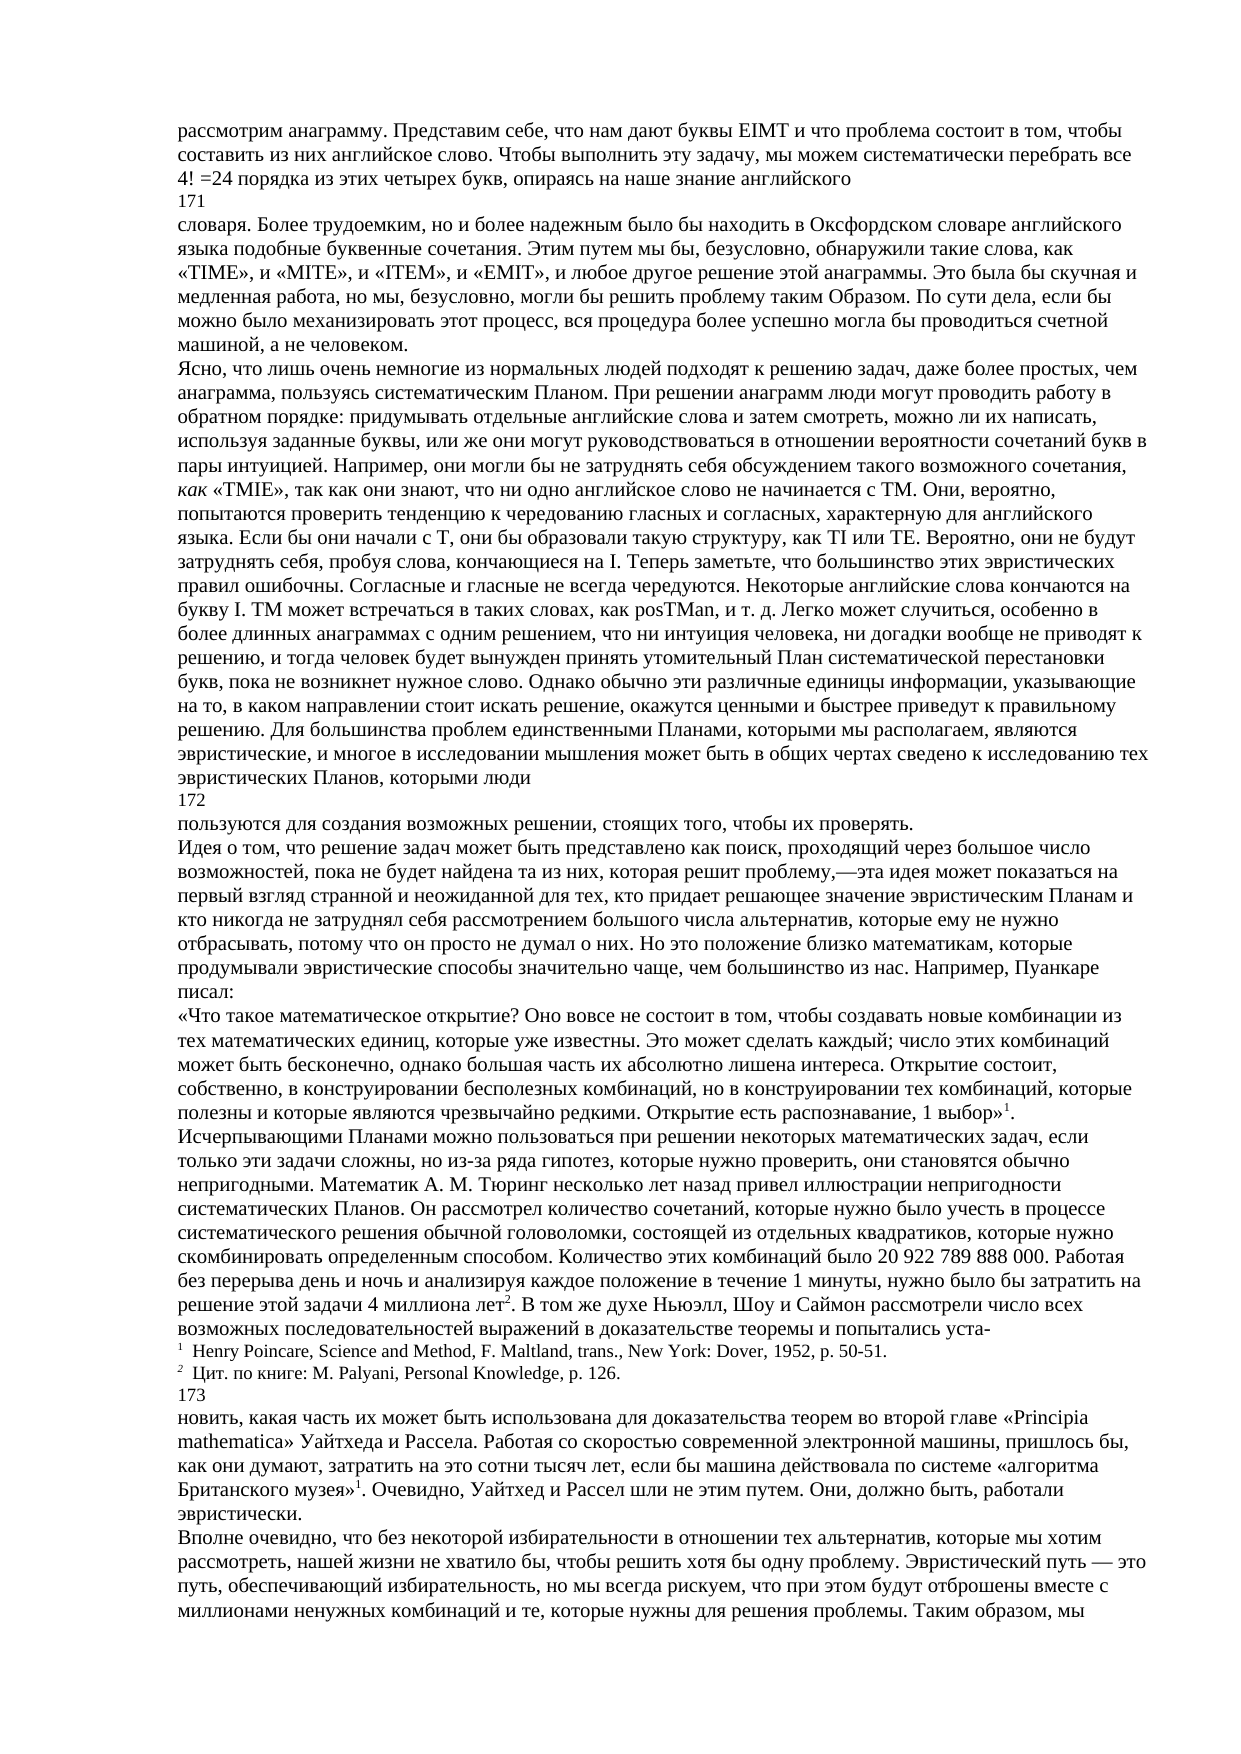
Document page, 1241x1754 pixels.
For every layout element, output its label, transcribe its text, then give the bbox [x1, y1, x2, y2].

text «Что такое математическое открытие? Оно вовсе не состоит в том, чтобы создавать новые комбинации из тех математических единиц, которые уже известны. Это может сделать каждый; число этих комбинаций может быть бесконечно, однако большая часть их абсолютно лишена интереса. Открытие состоит, собственно, в конструировании бесполезных комбинаций, но в конструировании тех комбинаций, которые полезны и которые являются чрезвычайно редкими. Открытие есть распознавание, 1 выбор»1. [177, 1003, 1152, 1124]
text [177, 1525, 1152, 1622]
text 173 [177, 1383, 1152, 1405]
text 1 Henry Poincare, Science and Method, F. Maltland, trans., New York: Dover, 1952, p. 50-51. [177, 1340, 1152, 1362]
text 2 Цит. по книге: М. Palyani, Personal Knowledge, p. 126. [177, 1362, 1152, 1383]
text пользуются для создания возможных решении, стоящих того, чтобы их проверять. [177, 811, 1152, 835]
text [177, 118, 1152, 190]
text 172 [177, 789, 1152, 811]
text Ясно, что лишь очень немногие из нормальных людей подходят к решению задач, даже более простых, чем анаграмма, пользуясь систематическим Планом. При решении анаграмм люди могут проводить работу в обратном порядке: придумывать отдельные английские слова и затем смотреть, можно ли их написать, используя заданные буквы, или же они могут руководствоваться в отношении вероятности сочетаний букв в пары интуицией. Например, они могли бы не затруднять себя обсуждением такого возможного сочетания, как «TMIE», так как они знают, что ни одно английское слово не начинается с ТМ. Они, вероятно, попытаются проверить тенденцию к чередованию гласных и согласных, характерную для английского языка. Если бы они начали с Т, они бы образовали такую структуру, как TI или ТЕ. Вероятно, они не будут затруднять себя, пробуя слова, кончающиеся на I. Теперь заметьте, что большинство этих эвристических правил ошибочны. Согласные и гласные не всегда чередуются. Некоторые английские слова кончаются на букву I. TM может встречаться в таких словах, как posTMan, и т. д. Легко может случиться, особенно в более длинных анаграммах с одним решением, что ни интуиция человека, ни догадки вообще не приводят к решению, и тогда человек будет вынужден принять утомительный План систематической перестановки букв, пока не возникнет нужное слово. Однако обычно эти различные единицы информации, указывающие на то, в каком направлении стоит искать решение, окажутся ценными и быстрее приведут к правильному решению. Для большинства проблем единственными Планами, которыми мы располагаем, являются эвристические, и многое в исследовании мышления может быть в общих чертах сведено к исследованию тех эвристических Планов, которыми люди [177, 356, 1152, 789]
text Исчерпывающими Планами можно пользоваться при решении некоторых математических задач, если только эти задачи сложны, но из-за ряда гипотез, которые нужно проверить, они становятся обычно непригодными. Математик А. М. Тюринг несколько лет назад привел иллюстрации непригодности систематических Планов. Он рассмотрел количество сочетаний, которые нужно было учесть в процессе систематического решения обычной головоломки, состоящей из отдельных квадратиков, которые нужно скомбинировать определенным способом. Количество этих комбинаций было 20 922 789 888 000. Работая без перерыва день и ночь и анализируя каждое положение в течение 1 минуты, нужно было бы затратить на решение этой задачи 4 миллиона лет2. В том же духе Ньюэлл, Шоу и Саймон рассмотрели число всех возможных последовательностей выражений в доказательстве теоремы и попытались уста- [177, 1124, 1152, 1340]
text Идея о том, что решение задач может быть представлено как поиск, проходящий через большое число возможностей, пока не будет найдена та из них, которая решит проблему,—эта идея может показаться на первый взгляд странной и неожиданной для тех, кто придает решающее значение эвристическим Планам и кто никогда не затруднял себя рассмотрением большого числа альтернатив, которые ему не нужно отбрасывать, потому что он просто не думал о них. Но это положение близко математикам, которые продумывали эвристические способы значительно чаще, чем большинство из нас. Например, Пуанкаре писал: [177, 835, 1152, 1003]
text 171 [177, 190, 1152, 212]
text словаря. Более трудоемким, но и более надежным было бы находить в Оксфордском словаре английского языка подобные буквенные сочетания. Этим путем мы бы, безусловно, обнаружили такие слова, как «TIME», и «MITE», и «ITEM», и «EMIT», и любое другое решение этой анаграммы. Это была бы скучная и медленная работа, но мы, безусловно, могли бы решить проблему таким Образом. По сути дела, если бы можно было механизировать этот процесс, вся процедура более успешно могла бы проводиться счетной машиной, а не человеком. [177, 212, 1152, 356]
text новить, какая часть их может быть использована для доказательства теорем во второй главе «Principia mathematica» Уайтхеда и Рассела. Работая со скоростью современной электронной машины, пришлось бы, как они думают, затратить на это сотни тысяч лет, если бы машина действовала по системе «алгоритма Британского музея»1. Очевидно, Уайтхед и Рассел шли не этим путем. Они, должно быть, работали эвристически. [177, 1405, 1152, 1525]
